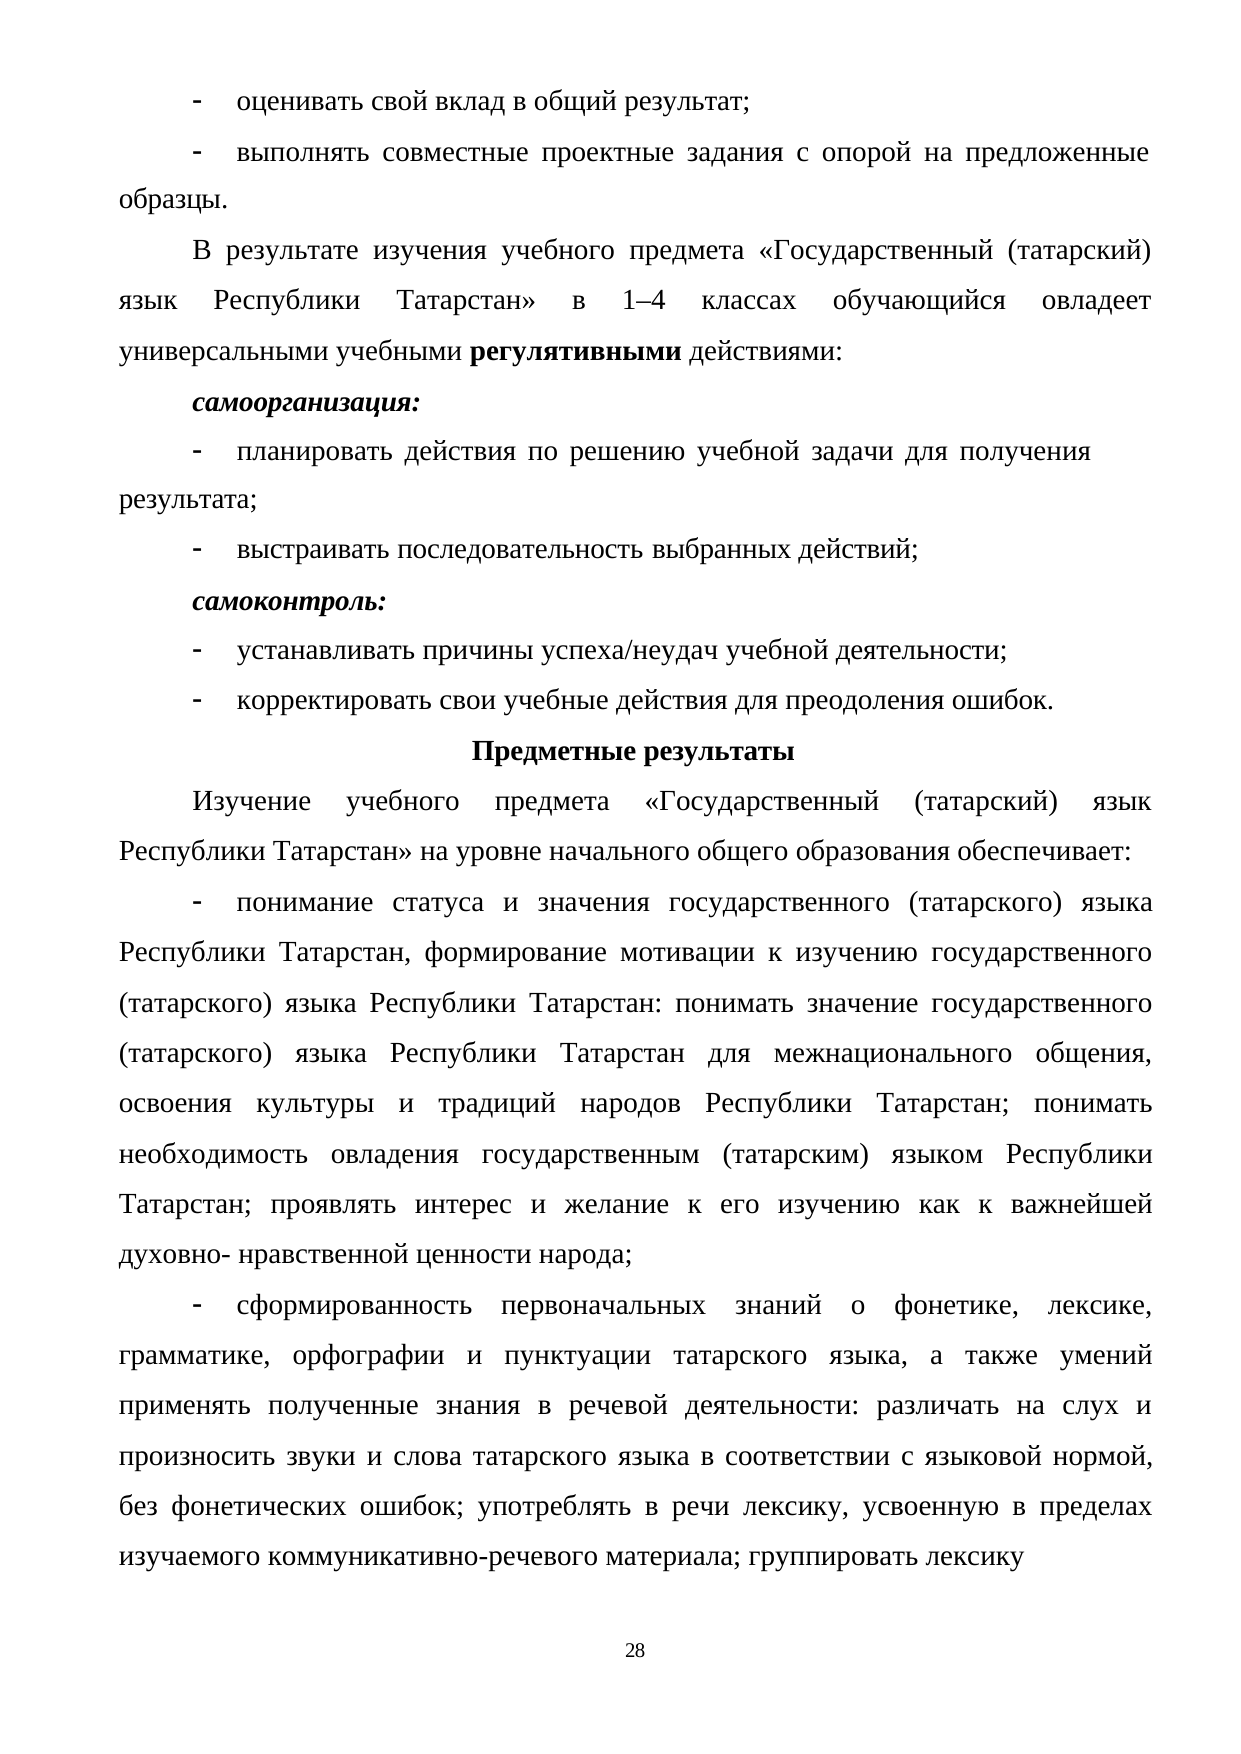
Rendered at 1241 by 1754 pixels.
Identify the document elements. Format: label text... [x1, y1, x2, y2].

list планировать действия по решению учебной задачи для получения результата; [118, 433, 1096, 515]
text В результате изучения учебного предмета «Государственный (татарский) язык Республики Татарстан» в 1–4 классах обучающийся овладеет универсальными учебными регулятивными действиями: [118, 232, 1152, 367]
list выполнять совместные проектные задания с опорой на предложенные образцы. [118, 134, 1150, 215]
list устанавливать причины успеха/неудач учебной деятельности; [192, 632, 1186, 666]
subtitle Предметные результаты [472, 733, 1186, 767]
list оценивать свой вклад в общий результат; [192, 83, 1186, 117]
list сформированность первоначальных знаний о фонетике, лексике, грамматике, орфографии и пунктуации татарского языка, а также умений применять полученные знания в речевой деятельности: различать на слух и произносить звуки и слова татарского языка в соответствии с языковой нормой, без фонетических ошибок; употреблять в речи лексику, усвоенную в пределах изучаемого коммуникативно-речевого материала; группировать лексику [118, 1287, 1153, 1572]
subtitle самоорганизация: [192, 384, 1186, 417]
list понимание статуса и значения государственного (татарского) языка Республики Татарстан, формирование мотивации к изучению государственного (татарского) языка Республики Татарстан: понимать значение государственного (татарского) языка Республики Татарстан для межнационального общения, освоения культуры и традиций народов Республики Татарстан; понимать необходимость овладения государственным (татарским) языком Республики Татарстан; проявлять интерес и желание к его изучению как к важнейшей духовно- нравственной ценности народа; [118, 884, 1153, 1270]
list выстраивать последовательность выбранных действий; [192, 531, 1186, 565]
subtitle самоконтроль: [192, 583, 1186, 616]
list корректировать свои учебные действия для преодоления ошибок. [192, 682, 1186, 716]
text Изучение учебного предмета «Государственный (татарский) язык Республики Татарстан» на уровне начального общего образования обеспечивает: [118, 783, 1152, 867]
